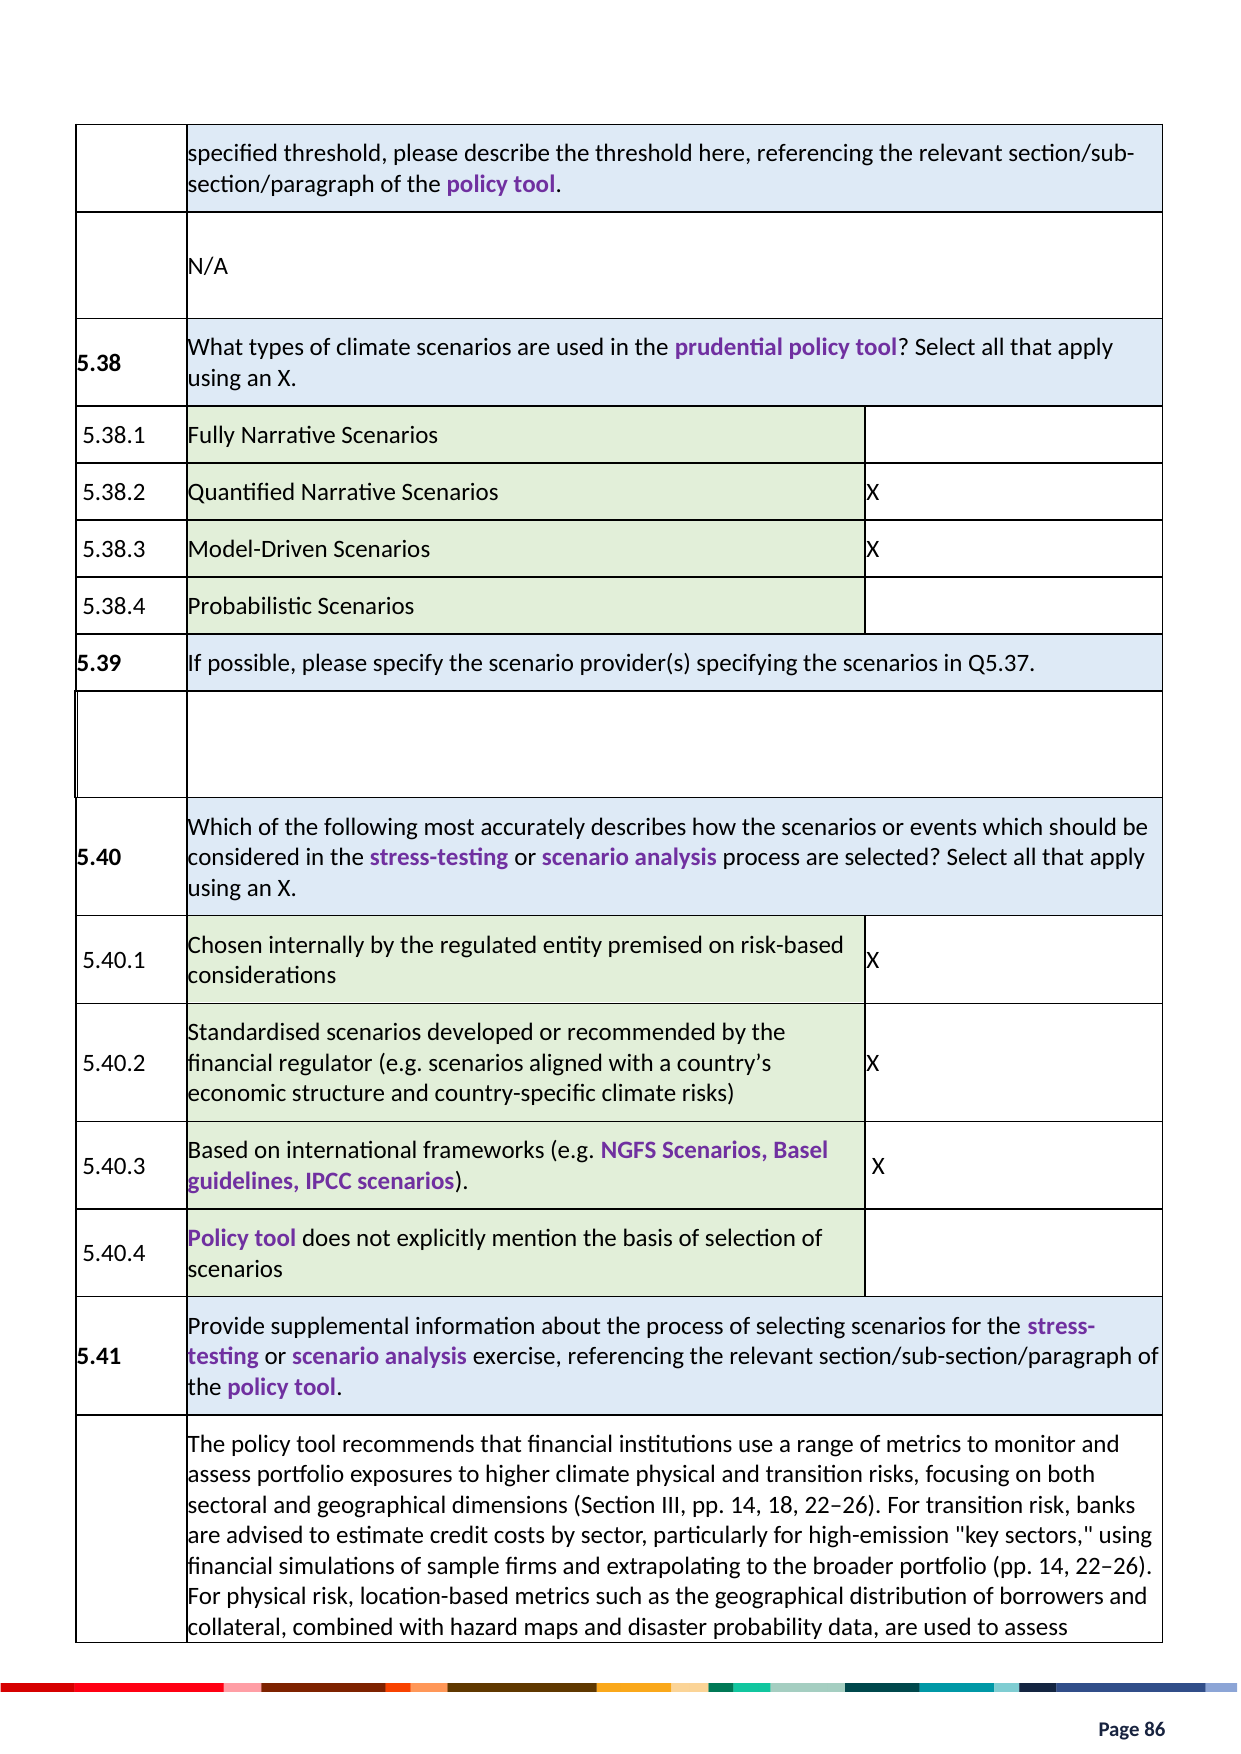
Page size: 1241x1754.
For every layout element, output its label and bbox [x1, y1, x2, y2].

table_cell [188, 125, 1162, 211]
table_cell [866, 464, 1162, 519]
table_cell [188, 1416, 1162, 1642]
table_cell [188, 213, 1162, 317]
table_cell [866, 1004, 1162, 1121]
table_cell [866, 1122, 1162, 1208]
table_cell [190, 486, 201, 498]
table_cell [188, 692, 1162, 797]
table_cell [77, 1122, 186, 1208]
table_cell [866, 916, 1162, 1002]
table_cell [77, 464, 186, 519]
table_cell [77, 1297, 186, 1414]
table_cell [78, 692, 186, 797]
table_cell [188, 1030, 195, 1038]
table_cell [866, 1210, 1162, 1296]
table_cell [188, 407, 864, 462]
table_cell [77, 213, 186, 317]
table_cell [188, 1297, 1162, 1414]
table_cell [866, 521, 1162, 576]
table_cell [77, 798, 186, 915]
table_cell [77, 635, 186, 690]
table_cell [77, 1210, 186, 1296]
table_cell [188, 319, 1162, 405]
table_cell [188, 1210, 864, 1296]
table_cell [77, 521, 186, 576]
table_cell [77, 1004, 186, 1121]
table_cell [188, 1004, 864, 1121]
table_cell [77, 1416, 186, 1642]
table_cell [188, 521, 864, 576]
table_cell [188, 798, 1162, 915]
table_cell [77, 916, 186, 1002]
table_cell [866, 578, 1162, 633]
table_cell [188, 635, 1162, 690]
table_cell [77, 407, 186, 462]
picture [0, 1683, 1236, 1692]
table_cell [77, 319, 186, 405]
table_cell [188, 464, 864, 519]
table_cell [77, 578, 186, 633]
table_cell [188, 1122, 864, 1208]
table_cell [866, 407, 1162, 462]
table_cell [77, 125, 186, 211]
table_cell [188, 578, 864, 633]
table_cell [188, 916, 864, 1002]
